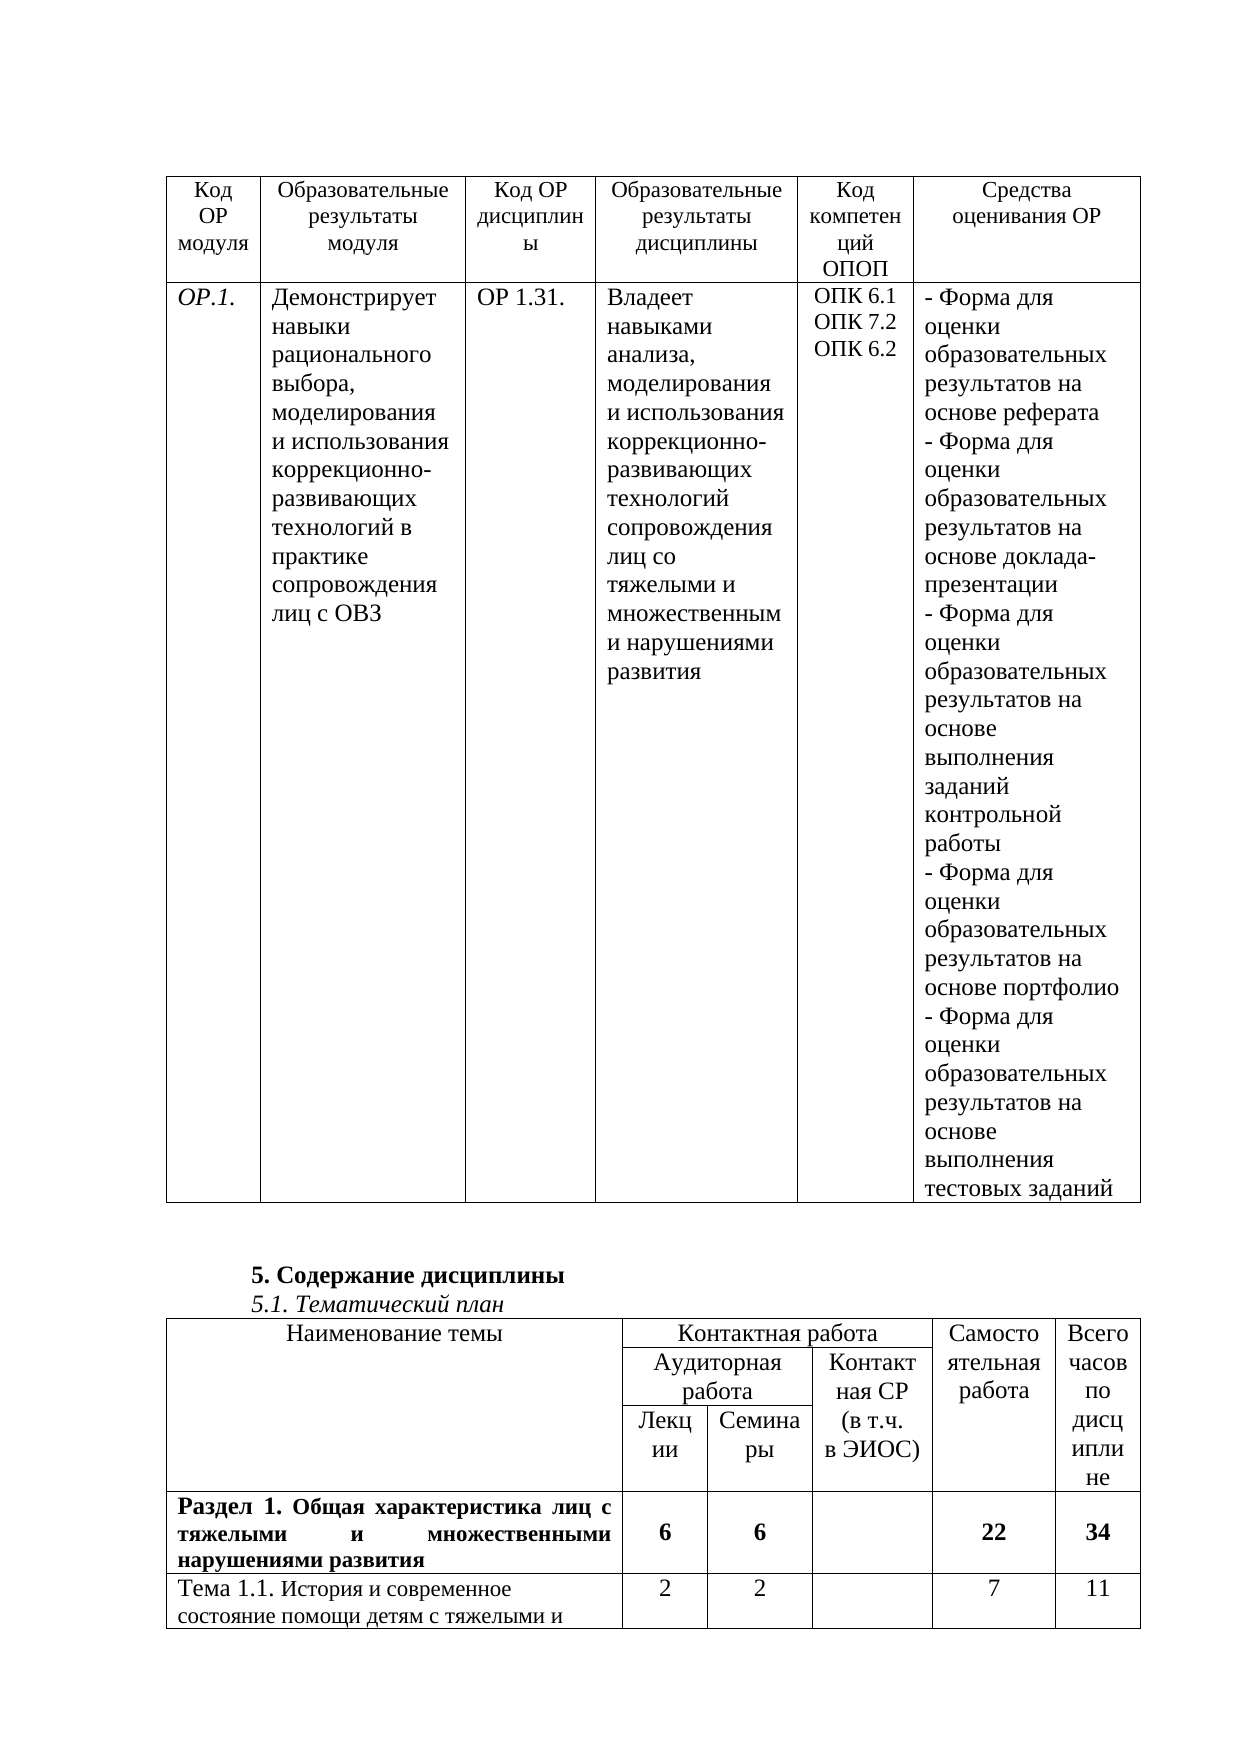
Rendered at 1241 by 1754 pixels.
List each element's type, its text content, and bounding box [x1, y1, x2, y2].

table_cell ОР 1.31. [466, 283, 595, 1202]
table_cell 22 [933, 1492, 1055, 1573]
table_header Код ОР модуля [167, 177, 260, 282]
table_cell [813, 1574, 932, 1628]
table_header Код ОР дисциплины [466, 177, 595, 282]
table_header Образовательные результаты модуля [261, 177, 465, 282]
table_header Контактная работа [623, 1319, 932, 1347]
table_header Средства оценивания ОР [914, 177, 1140, 282]
table_cell 6 [623, 1492, 707, 1573]
table_cell 11 [1056, 1574, 1140, 1628]
table_cell ОР.1. [167, 283, 260, 1202]
table_header Самостоятельная работа [933, 1319, 1055, 1491]
table_cell [813, 1492, 932, 1573]
text 5. Содержание дисциплины [177, 1260, 1152, 1289]
table_header Всего часов по дисциплине [1056, 1319, 1140, 1491]
table_cell Демонстрирует навыки рационального выбора, моделирования и использования коррекционно-развивающих технологий в практике сопровождения лиц с ОВЗ [261, 283, 465, 1202]
table_cell ОПК 6.1 ОПК 7.2 ОПК 6.2 [798, 283, 913, 1202]
table_header Наименование темы [167, 1319, 622, 1491]
table_cell Лекции [623, 1406, 707, 1491]
table_cell 6 [708, 1492, 812, 1573]
text 5.1. Тематический план [177, 1289, 1152, 1318]
table_cell Раздел 1. Общая характеристика лиц с тяжелыми и множественными нарушениями развития [167, 1492, 622, 1573]
table_cell 2 [708, 1574, 812, 1628]
table_header Код компетенций ОПОП [798, 177, 913, 282]
table_cell 34 [1056, 1492, 1140, 1573]
table_cell 7 [933, 1574, 1055, 1628]
table_cell Владеет навыками анализа, моделирования и использования коррекционно-развивающих технологий сопровождения лиц со тяжелыми и множественными нарушениями развития [596, 283, 797, 1202]
table_cell Контактная СР (в т.ч. в ЭИОС) [813, 1348, 932, 1491]
table_cell Семинары [708, 1406, 812, 1491]
table_cell - Форма для оценки образовательных результатов на основе реферата - Форма для оценки образовательных результатов на основе доклада- презентации - Форма для оценки образовательных результатов на основе выполнения заданий контрольной работы - Форма для оценки образовательных результатов на основе портфолио - Форма для оценки образовательных результатов на основе выполнения тестовых заданий [914, 283, 1140, 1202]
table_header Образовательные результаты дисциплины [596, 177, 797, 282]
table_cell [167, 1574, 622, 1628]
table_cell Аудиторная работа [623, 1348, 812, 1405]
table_cell 2 [623, 1574, 707, 1628]
